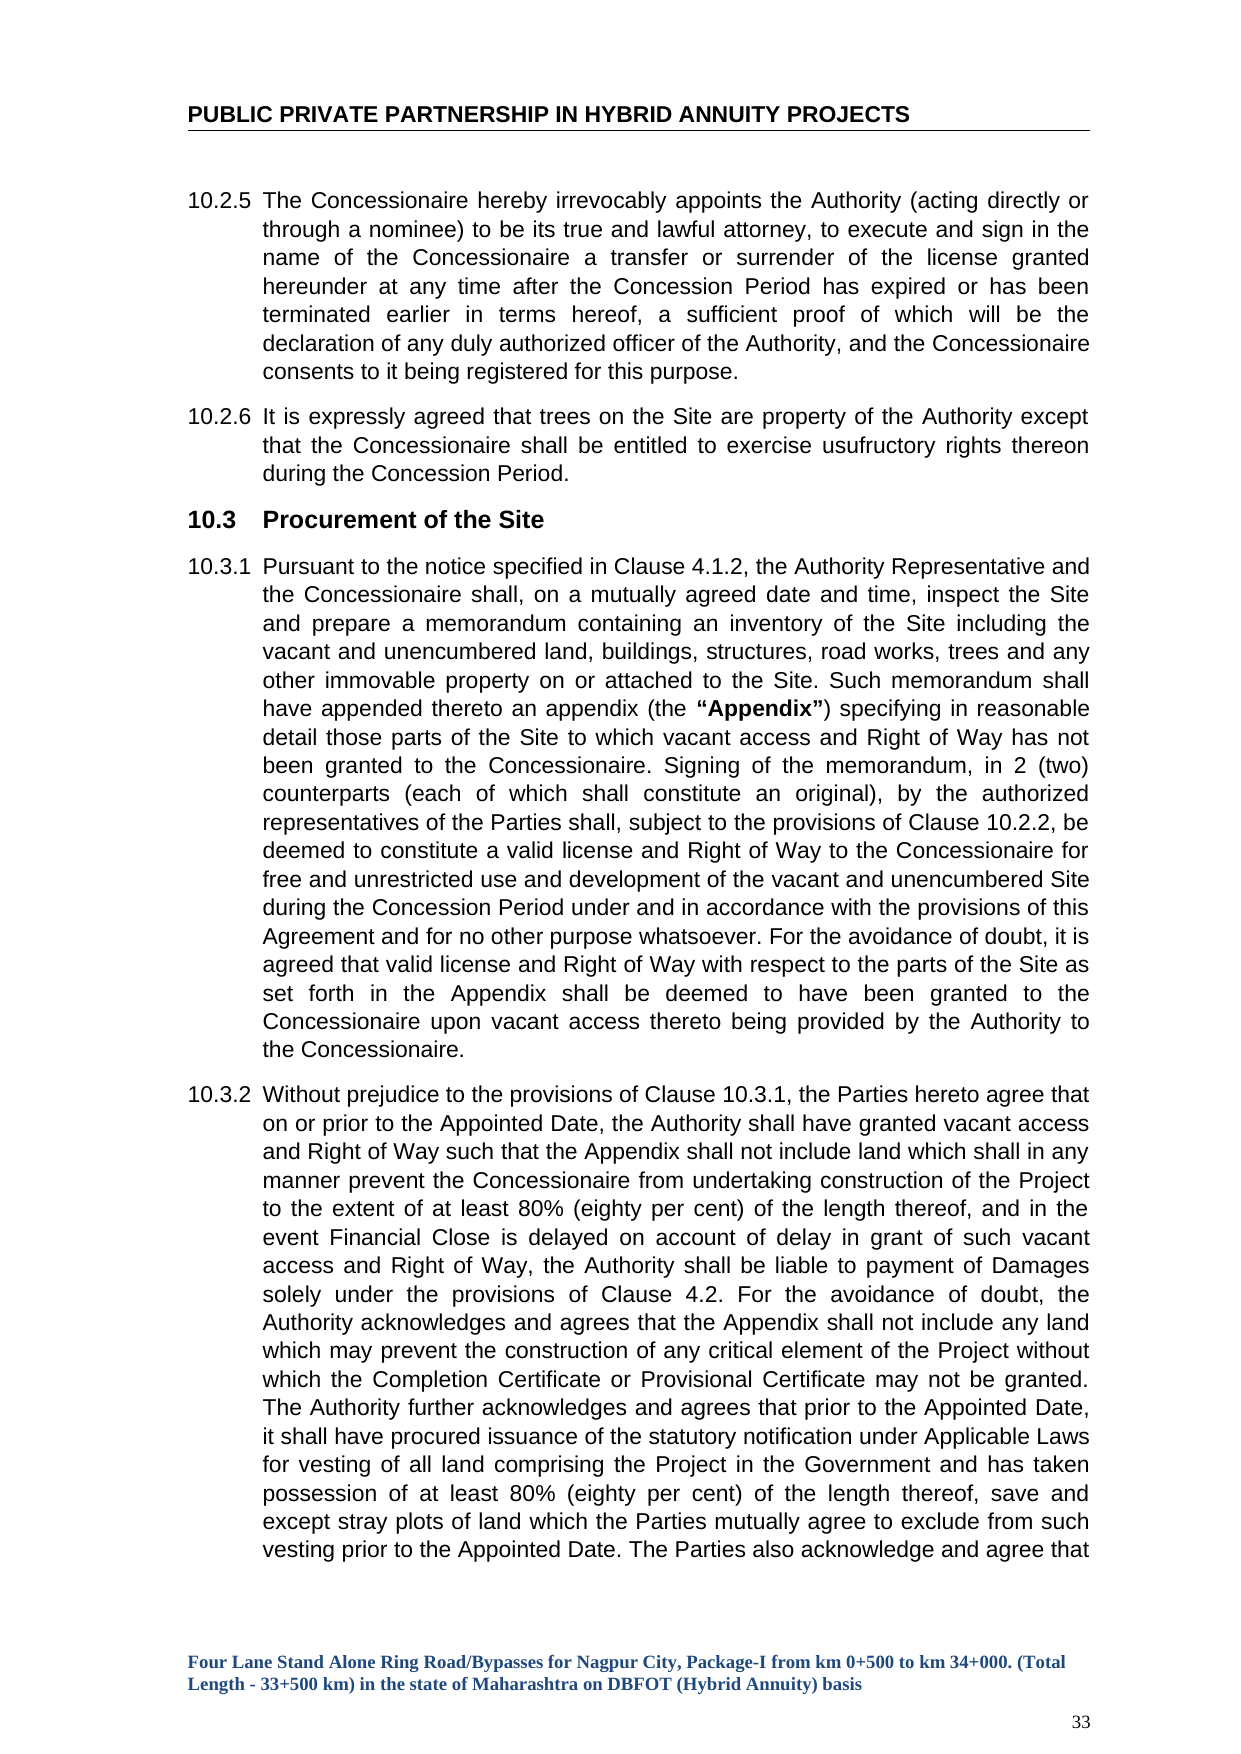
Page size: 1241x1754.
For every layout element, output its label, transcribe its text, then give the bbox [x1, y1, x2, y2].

text 10.3 Procurement of the Site [187, 505, 1090, 534]
text 10.3.1 Pursuant to the notice specified in Clause 4.1.2, the Authority Representative and the Concessionaire shall, on a mutually agreed date and time, inspect the Site and prepare a memorandum containing an inventory of the Site including the vacant and unencumbered land, buildings, structures, road works, trees and any other immovable property on or attached to the Site. Such memorandum shall have appended thereto an appendix (the “Appendix”) specifying in reasonable detail those parts of the Site to which vacant access and Right of Way has not been granted to the Concessionaire. Signing of the memorandum, in 2 (two) counterparts (each of which shall constitute an original), by the authorized representatives of the Parties shall, subject to the provisions of Clause 10.2.2, be deemed to constitute a valid license and Right of Way to the Concessionaire for free and unrestricted use and development of the vacant and unencumbered Site during the Concession Period under and in accordance with the provisions of this Agreement and for no other purpose whatsoever. For the avoidance of doubt, it is agreed that valid license and Right of Way with respect to the parts of the Site as set forth in the Appendix shall be deemed to have been granted to the Concessionaire upon vacant access thereto being provided by the Authority to the Concessionaire. [187, 553, 1090, 1063]
text 10.2.6 It is expressly agreed that trees on the Site are property of the Authority except that the Concessionaire shall be entitled to exercise usufructory rights thereon during the Concession Period. [187, 403, 1090, 486]
text 10.2.5 The Concessionaire hereby irrevocably appoints the Authority (acting directly or through a nominee) to be its true and lawful attorney, to execute and sign in the name of the Concessionaire a transfer or surrender of the license granted hereunder at any time after the Concession Period has expired or has been terminated earlier in terms hereof, a sufficient proof of which will be the declaration of any duly authorized officer of the Authority, and the Concessionaire consents to it being registered for this purpose. [187, 187, 1090, 384]
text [187, 1081, 1090, 1563]
